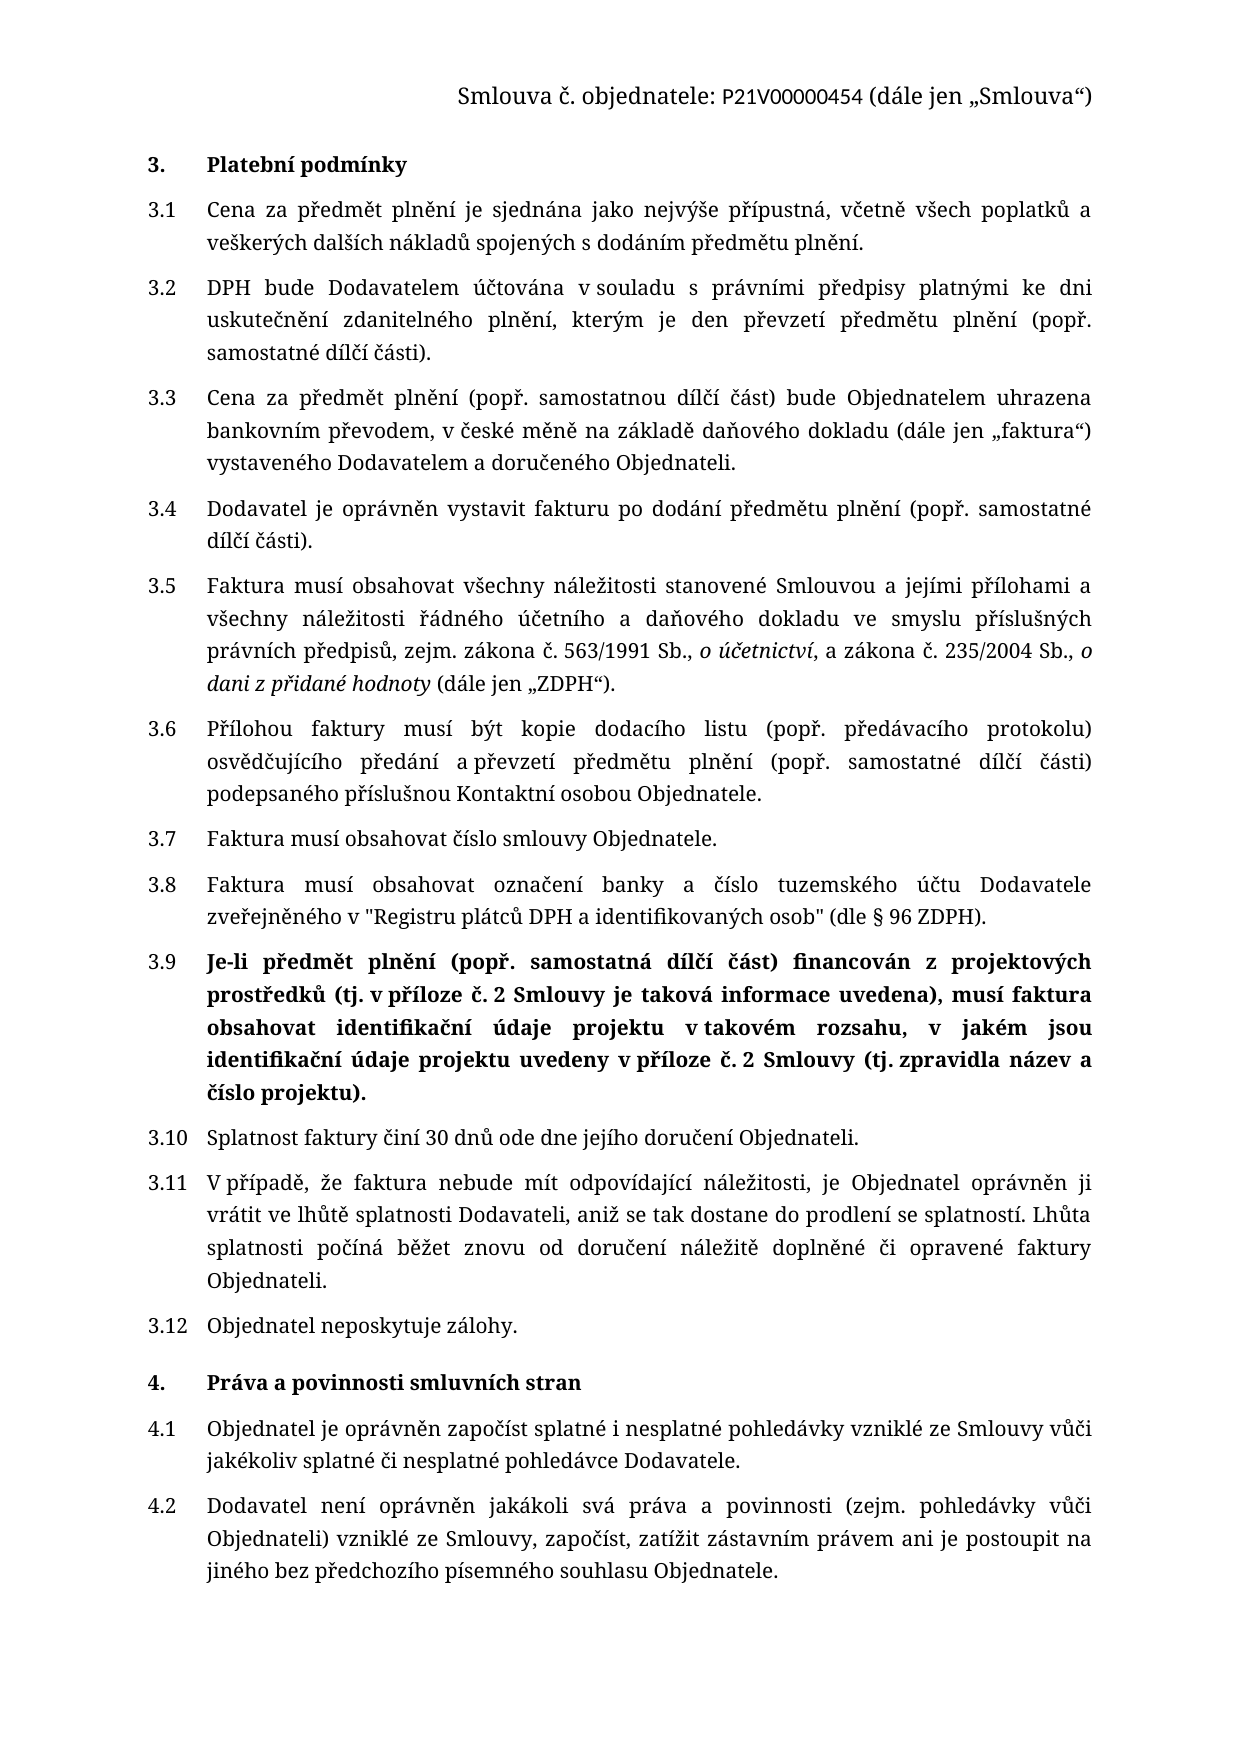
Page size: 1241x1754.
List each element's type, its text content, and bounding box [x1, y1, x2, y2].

list Splatnost faktury činí 30 dnů ode dne jejího doručení Objednateli. [148, 1123, 1093, 1151]
list Faktura musí obsahovat označení banky a číslo tuzemského účtu Dodavatele zveřejněného v "Registru plátců DPH a identifikovaných osob" (dle § 96 ZDPH). [148, 870, 1093, 931]
list Přílohou faktury musí být kopie dodacího listu (popř. předávacího protokolu) osvědčujícího předání a převzetí předmětu plnění (popř. samostatné dílčí části) podepsaného příslušnou Kontaktní osobou Objednatele. [148, 714, 1093, 808]
list Je-li předmět plnění (popř. samostatná dílčí část) financován z projektových prostředků (tj. v příloze č. 2 Smlouvy je taková informace uvedena), musí faktura obsahovat identifikační údaje projektu v takovém rozsahu, v jakém jsou identifikační údaje projektu uvedeny v příloze č. 2 Smlouvy (tj. zpravidla název a číslo projektu). [148, 947, 1093, 1106]
list Cena za předmět plnění (popř. samostatnou dílčí část) bude Objednatelem uhrazena bankovním převodem, v české měně na základě daňového dokladu (dále jen „faktura“) vystaveného Dodavatelem a doručeného Objednateli. [148, 383, 1093, 477]
list DPH bude Dodavatelem účtována v souladu s právními předpisy platnými ke dni uskutečnění zdanitelného plnění, kterým je den převzetí předmětu plnění (popř. samostatné dílčí části). [148, 273, 1093, 367]
list Platební podmínky [148, 150, 1093, 179]
list Faktura musí obsahovat všechny náležitosti stanovené Smlouvou a jejími přílohami a všechny náležitosti řádného účetního a daňového dokladu ve smyslu příslušných právních předpisů, zejm. zákona č. 563/1991 Sb., o účetnictví, a zákona č. 235/2004 Sb., o dani z přidané hodnoty (dále jen „ZDPH“). [148, 571, 1093, 698]
list Dodavatel není oprávněn jakákoli svá práva a povinnosti (zejm. pohledávky vůči Objednateli) vzniklé ze Smlouvy, započíst, zatížit zástavním právem ani je postoupit na jiného bez předchozího písemného souhlasu Objednatele. [148, 1491, 1093, 1585]
list Dodavatel je oprávněn vystavit fakturu po dodání předmětu plnění (popř. samostatné dílčí části). [148, 494, 1093, 555]
list Objednatel je oprávněn započíst splatné i nesplatné pohledávky vzniklé ze Smlouvy vůči jakékoliv splatné či nesplatné pohledávce Dodavatele. [148, 1414, 1093, 1475]
list Cena za předmět plnění je sjednána jako nejvýše přípustná, včetně všech poplatků a veškerých dalších nákladů spojených s dodáním předmětu plnění. [148, 195, 1093, 256]
list V případě, že faktura nebude mít odpovídající náležitosti, je Objednatel oprávněn ji vrátit ve lhůtě splatnosti Dodavateli, aniž se tak dostane do prodlení se splatností. Lhůta splatnosti počíná běžet znovu od doručení náležitě doplněné či opravené faktury Objednateli. [148, 1168, 1093, 1294]
list Faktura musí obsahovat číslo smlouvy Objednatele. [148, 824, 1093, 853]
list Práva a povinnosti smluvních stran [148, 1368, 1093, 1397]
list Objednatel neposkytuje zálohy. [148, 1311, 1093, 1339]
